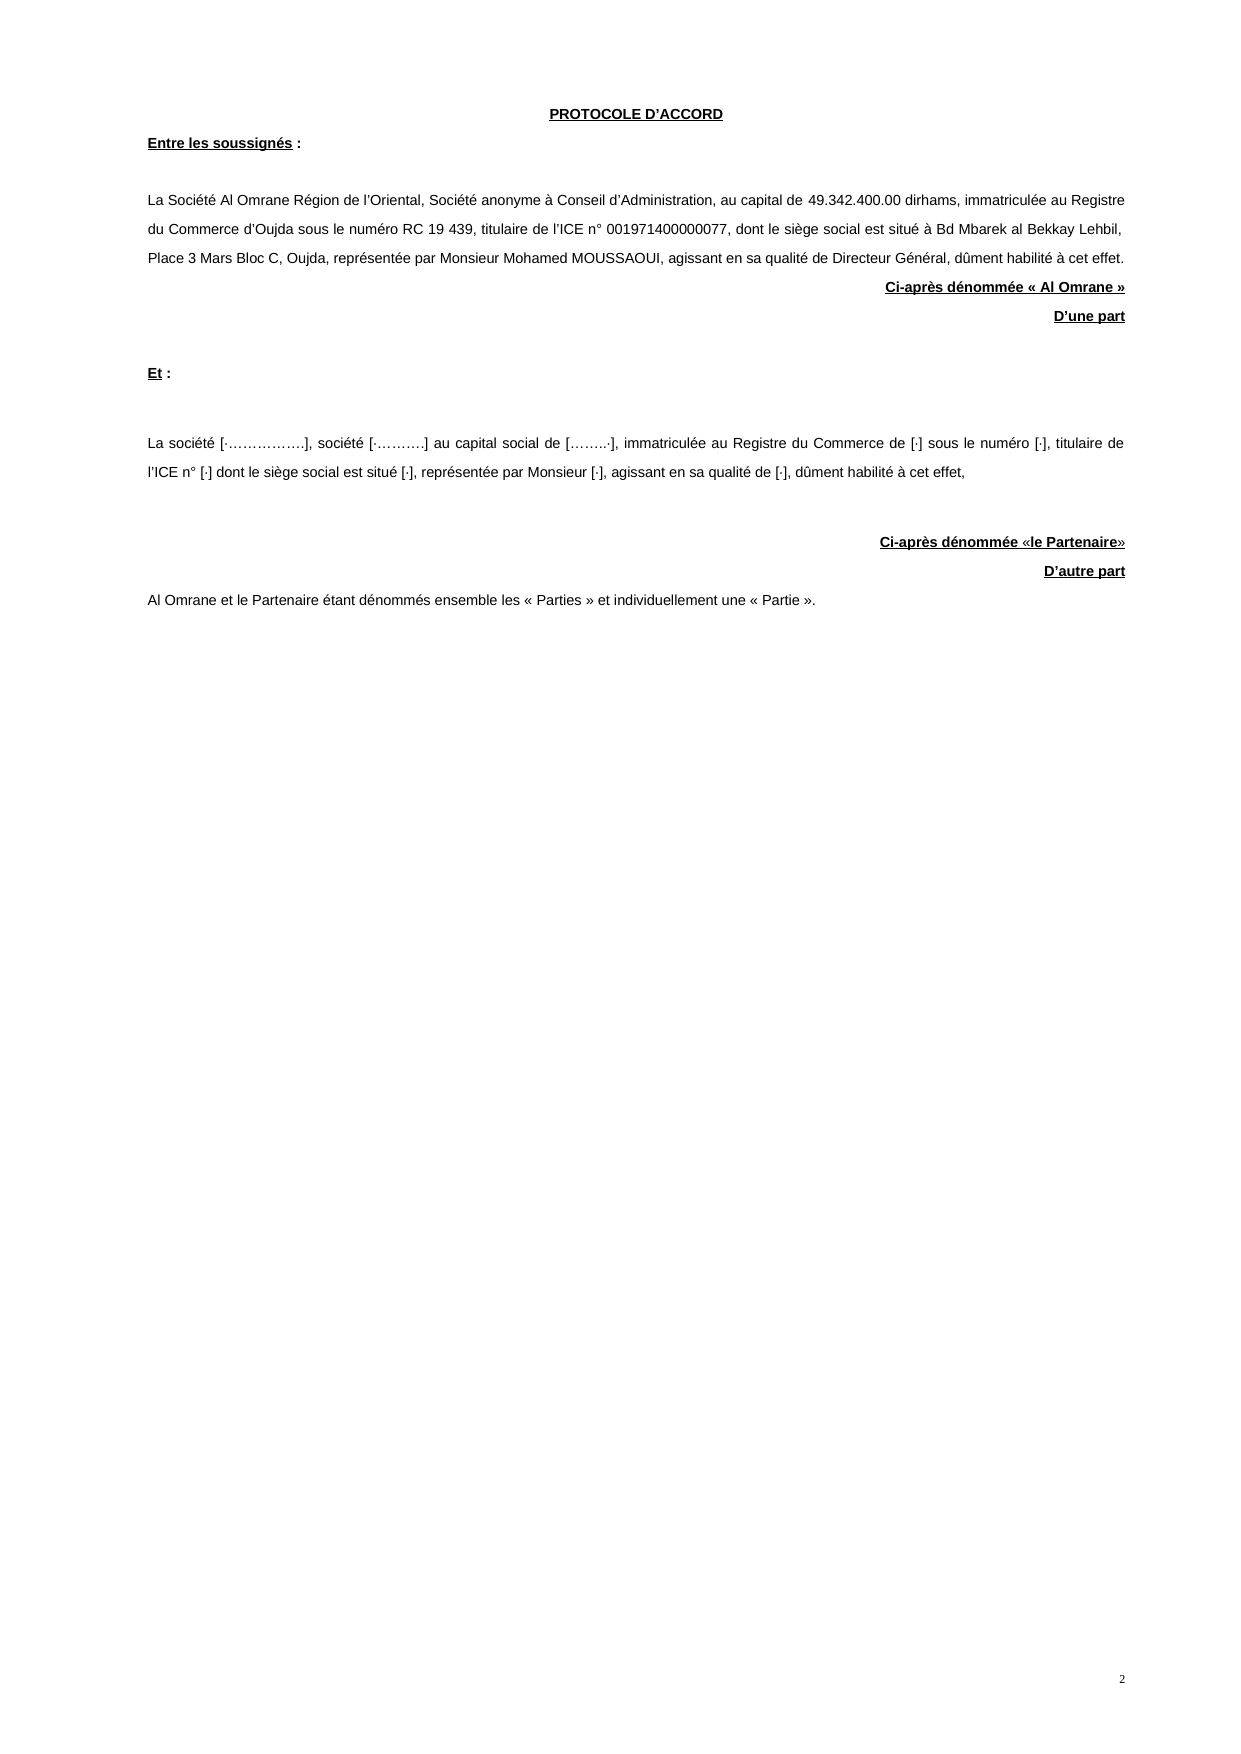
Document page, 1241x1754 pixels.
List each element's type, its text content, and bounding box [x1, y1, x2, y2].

text La Société Al Omrane Région de l’Oriental, Société anonyme à Conseil d’Administration, au capital de 49.342.400.00 dirhams, immatriculée au Registre du Commerce d’Oujda sous le numéro RC 19 439, titulaire de l’ICE n° 001971400000077, dont le siège social est situé à Bd Mbarek al Bekkay Lehbil, Place 3 Mars Bloc C, Oujda, représentée par Monsieur Mohamed MOUSSAOUI, agissant en sa qualité de Directeur Général, dûment habilité à cet effet. [147, 180, 1125, 266]
text PROTOCOLE D’ACCORD [147, 94, 1125, 122]
text D’autre part [147, 551, 1125, 579]
text D’une part [147, 295, 1125, 324]
text Et : [147, 353, 1125, 382]
text Ci-après dénommée « Al Omrane » [147, 267, 1125, 295]
text Entre les soussignés : [147, 123, 1125, 151]
text Al Omrane et le Partenaire étant dénommés ensemble les « Parties » et individuellement une « Partie ». [147, 579, 1125, 608]
text Ci-après dénommée «le Partenaire» [147, 522, 1125, 551]
